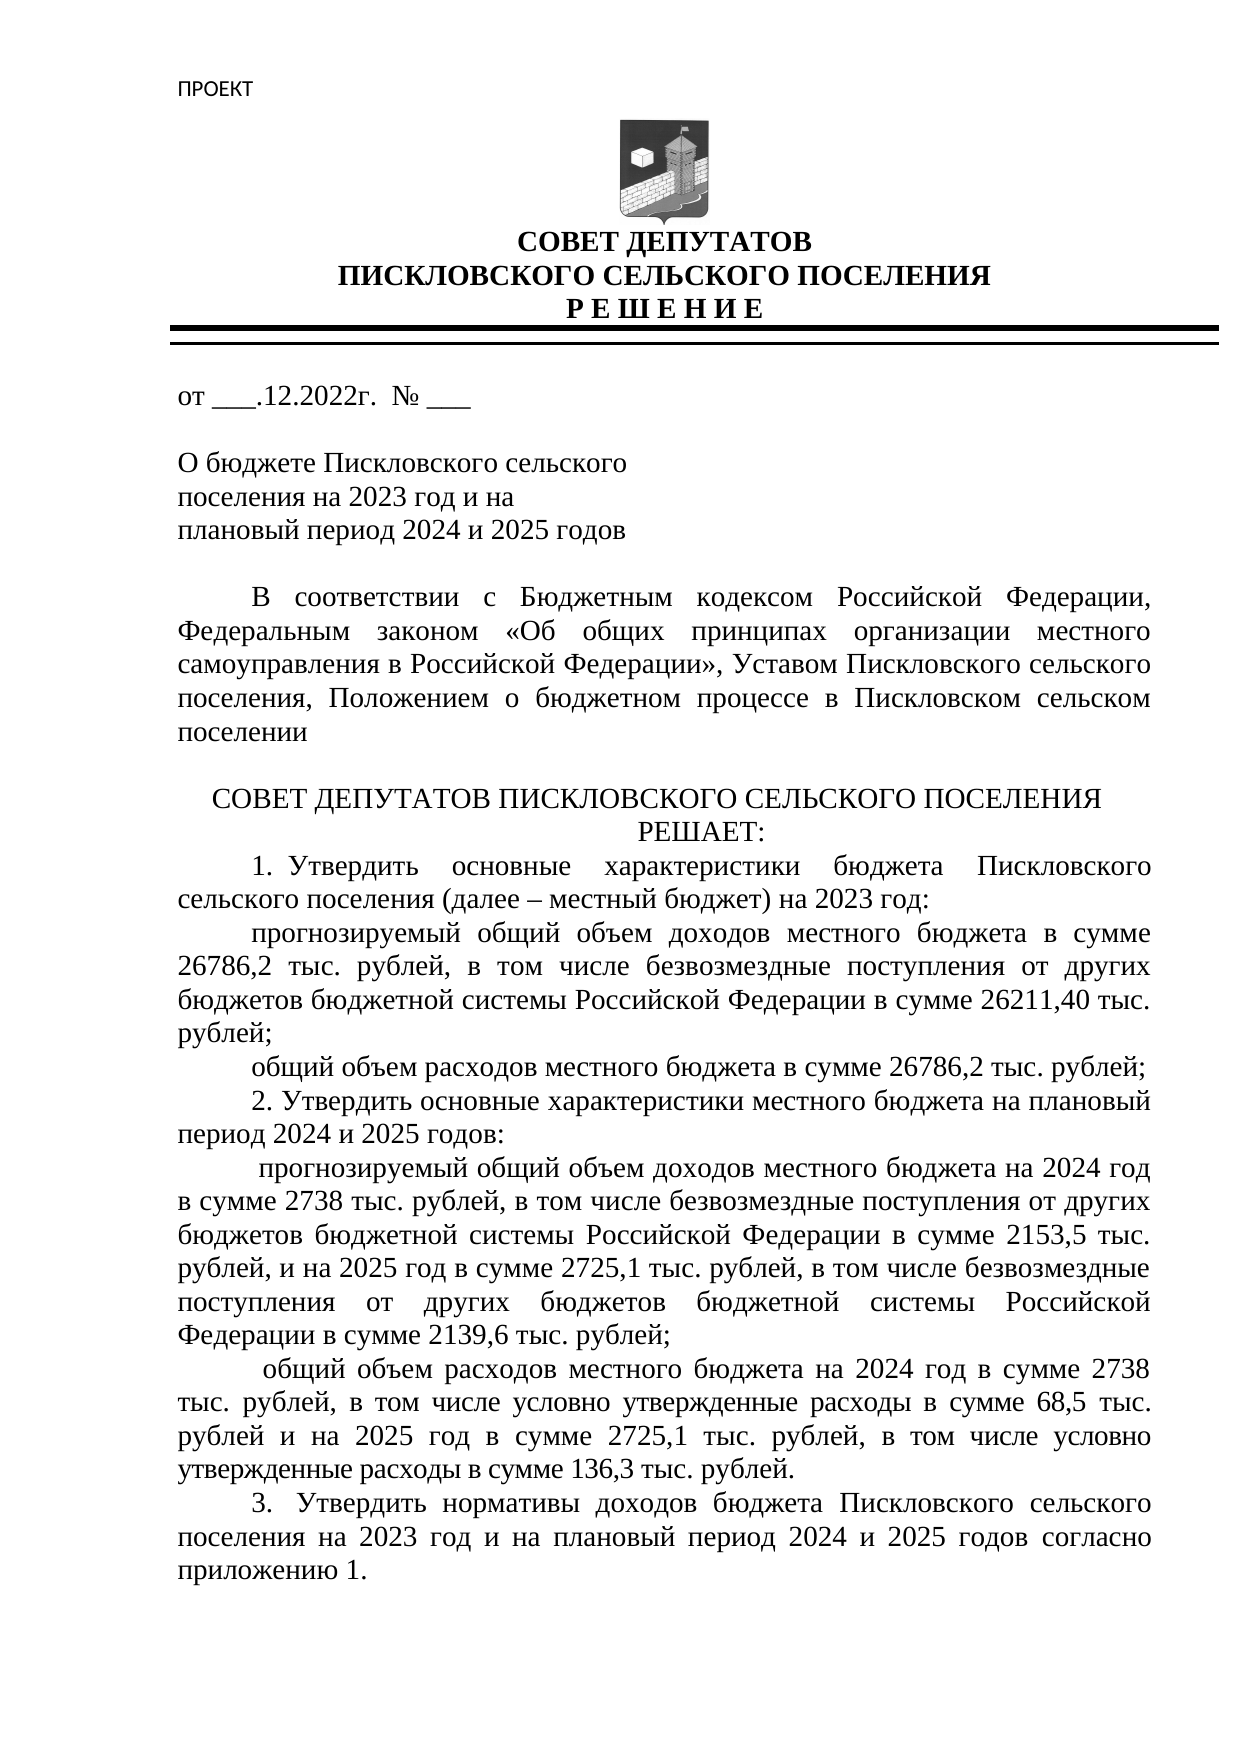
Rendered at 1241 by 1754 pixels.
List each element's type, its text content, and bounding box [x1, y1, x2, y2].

text прогнозируемый общий объем доходов местного бюджета в сумме 26786,2 тыс. рублей, в том числе безвозмездные поступления от других бюджетов бюджетной системы Российской Федерации в сумме 26211,40 тыс. рублей; [177, 915, 1152, 1049]
text 1. Утвердить основные характеристики бюджета Пискловского сельского поселения (далее – местный бюджет) на 2023 год: [177, 848, 1152, 915]
text РЕШАЕТ: [177, 814, 1152, 848]
picture [619, 118, 710, 225]
title поселения на 2023 год и на [177, 479, 1152, 512]
text общий объем расходов местного бюджета в сумме 26786,2 тыс. рублей; [177, 1049, 1152, 1083]
text 2. Утвердить основные характеристики местного бюджета на плановый период 2024 и 2025 годов: [177, 1083, 1152, 1150]
text от ___.12.2022г. № ___ [177, 378, 1152, 412]
text СОВЕТ ДЕПУТАТОВ [177, 224, 1152, 258]
text В соответствии с Бюджетным кодексом Российской Федерации, Федеральным законом «Об общих принципах организации местного самоуправления в Российской Федерации», Уставом Пискловского сельского поселения, Положением о бюджетном процессе в Пискловском сельском поселении [177, 579, 1152, 747]
text общий объем расходов местного бюджета на 2024 год в сумме 2738 тыс. рублей, в том числе условно утвержденные расходы в сумме 68,5 тыс. рублей и на 2025 год в сумме 2725,1 тыс. рублей, в том числе условно утвержденные расходы в сумме 136,3 тыс. рублей. [177, 1351, 1152, 1485]
text СОВЕТ ДЕПУТАТОВ ПИСКЛОВСКОГО СЕЛЬСКОГО ПОСЕЛЕНИЯ [162, 781, 1152, 814]
title О бюджете Пискловского сельского [177, 445, 1152, 479]
table_header [170, 331, 1219, 342]
text 3. Утвердить нормативы доходов бюджета Пискловского сельского поселения на 2023 год и на плановый период 2024 и 2025 годов согласно приложению 1. [177, 1485, 1152, 1586]
text прогнозируемый общий объем доходов местного бюджета на 2024 год в сумме 2738 тыс. рублей, в том числе безвозмездные поступления от других бюджетов бюджетной системы Российской Федерации в сумме 2153,5 тыс. рублей, и на 2025 год в сумме 2725,1 тыс. рублей, в том числе безвозмездные поступления от других бюджетов бюджетной системы Российской Федерации в сумме 2139,6 тыс. рублей; [177, 1150, 1152, 1351]
text ПИСКЛОВСКОГО СЕЛЬСКОГО ПОСЕЛЕНИЯ [177, 258, 1152, 291]
text Р Е Ш Е Н И Е [177, 291, 1152, 325]
title плановый период 2024 и 2025 годов [177, 512, 1152, 546]
